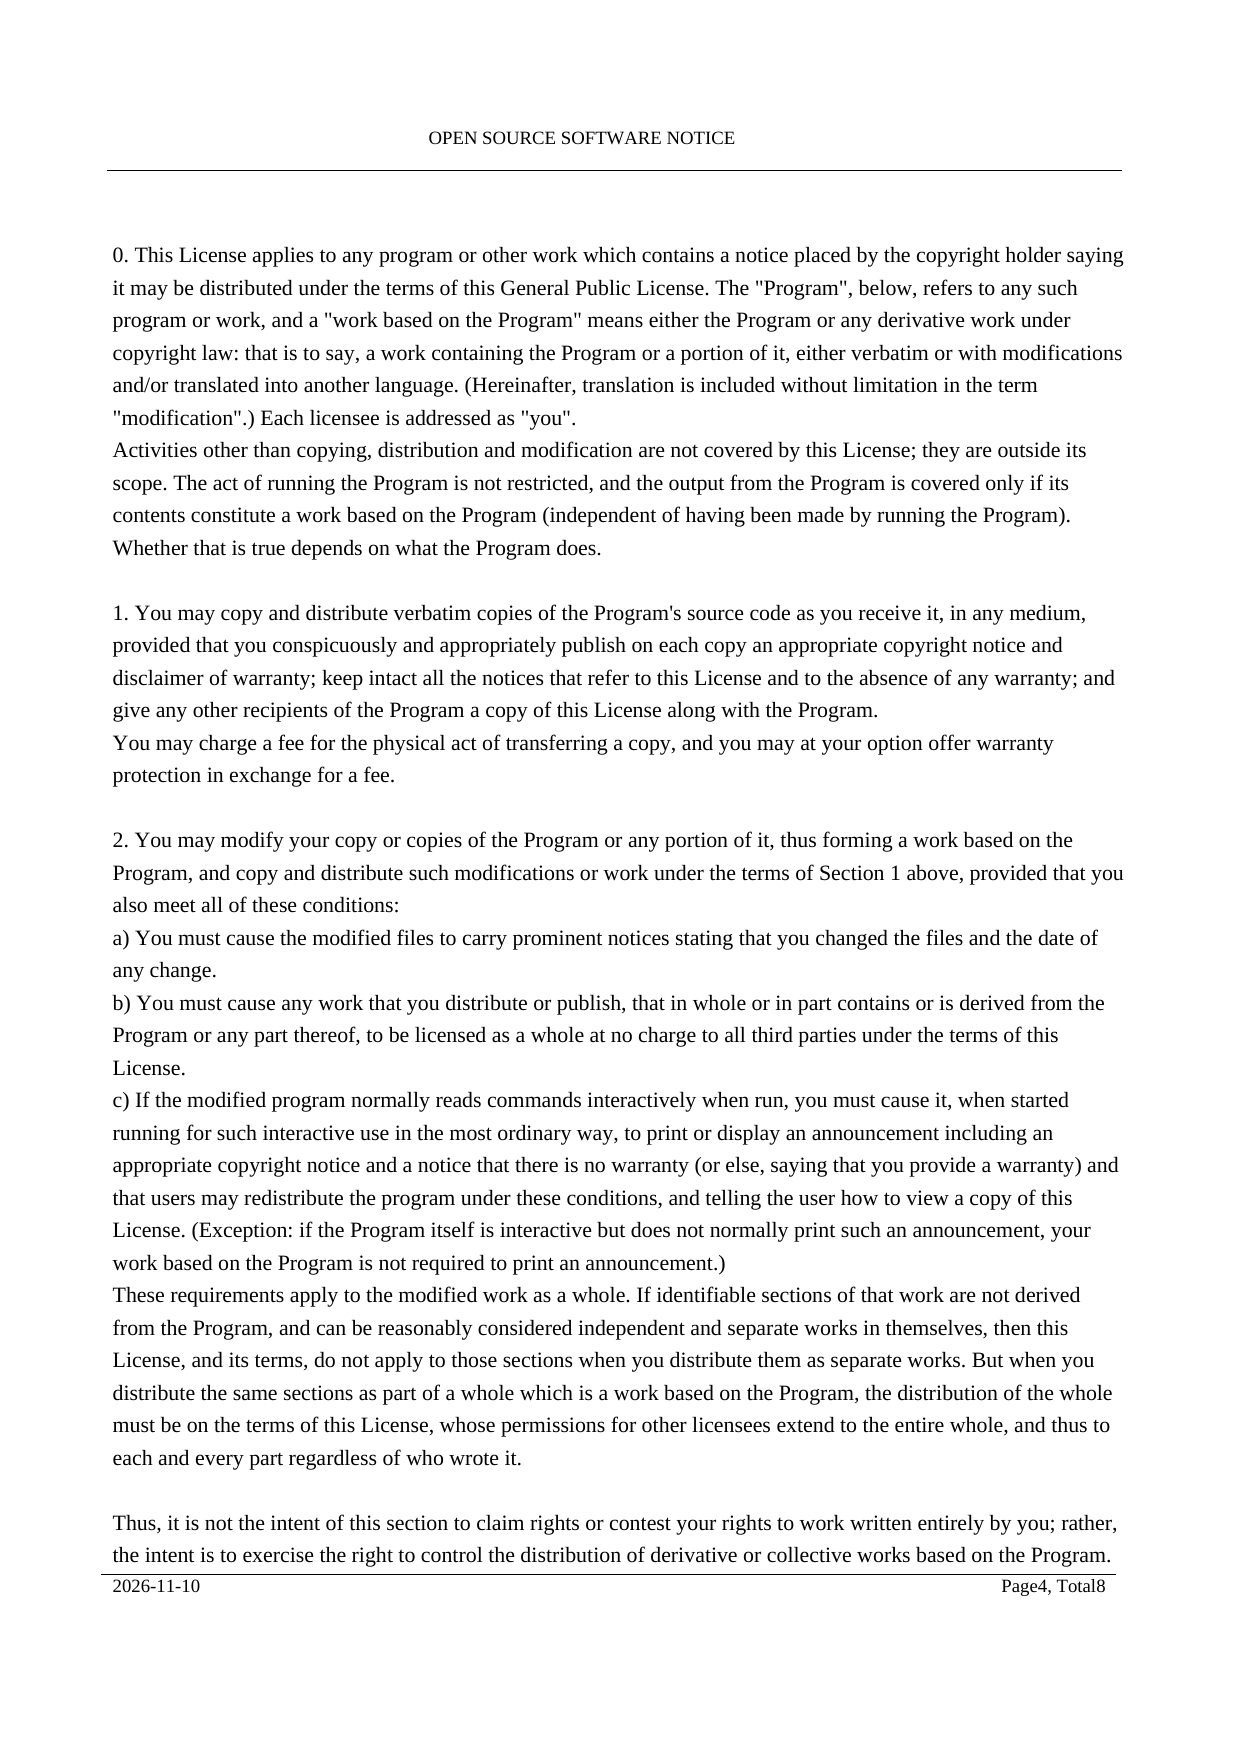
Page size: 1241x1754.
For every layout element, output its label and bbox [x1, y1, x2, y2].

text [112, 206, 1128, 1571]
